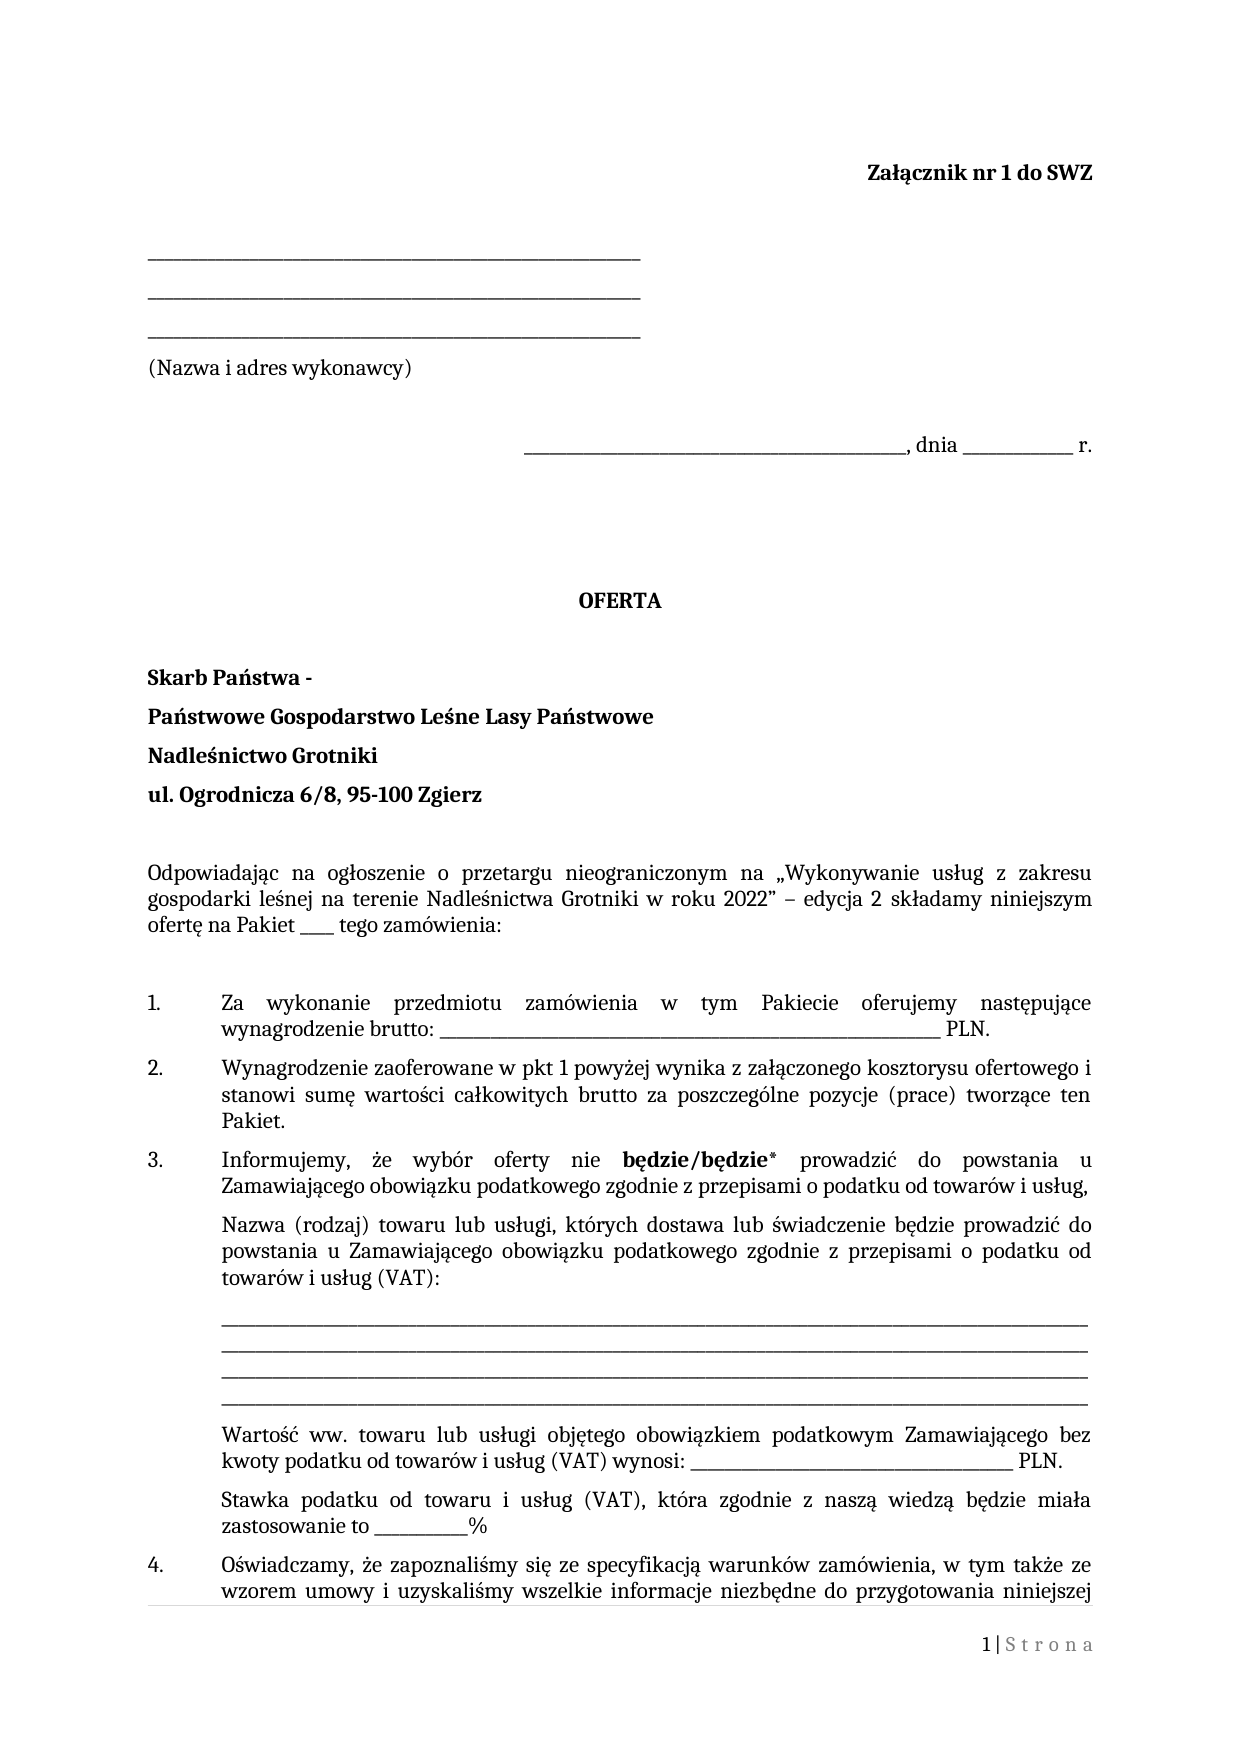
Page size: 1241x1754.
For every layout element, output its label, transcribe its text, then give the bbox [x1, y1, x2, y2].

text Załącznik nr 1 do SWZ [148, 160, 1093, 186]
text Państwowe Gospodarstwo Leśne Lasy Państwowe [148, 704, 1093, 730]
text ul. Ogrodnicza 6/8, 95-100 Zgierz [148, 782, 1093, 808]
text Odpowiadając na ogłoszenie o przetargu nieograniczonym na „Wykonywanie usług z zakresu gospodarki leśnej na terenie Nadleśnictwa Grotniki w roku 2022” – edycja 2 składamy niniejszym ofertę na Pakiet ____ tego zamówienia: [148, 859, 1093, 938]
text _____________________________________________, dnia _____________ r. [148, 432, 1093, 458]
text Nadleśnictwo Grotniki [148, 743, 1093, 769]
text 3. Informujemy, że wybór oferty nie będzie/będzie* prowadzić do powstania u Zamawiającego obowiązku podatkowego zgodnie z przepisami o podatku od towarów i usług, [148, 1147, 1093, 1199]
text 2. Wynagrodzenie zaoferowane w pkt 1 powyżej wynika z załączonego kosztorysu ofertowego i stanowi sumę wartości całkowitych brutto za poszczególne pozycje (prace) tworzące ten Pakiet. [148, 1055, 1093, 1134]
text __________________________________________________________ [148, 316, 1093, 342]
text (Nazwa i adres wykonawcy) [148, 354, 1093, 381]
text Nazwa (rodzaj) towaru lub usługi, których dostawa lub świadczenie będzie prowadzić do powstania u Zamawiającego obowiązku podatkowego zgodnie z przepisami o podatku od towarów i usług (VAT): [221, 1212, 1093, 1291]
text Wartość ww. towaru lub usługi objętego obowiązkiem podatkowym Zamawiającego bez kwoty podatku od towarów i usług (VAT) wynosi: ______________________________________ PLN. [221, 1421, 1093, 1474]
text Stawka podatku od towaru i usług (VAT), która zgodnie z naszą wiedzą będzie miała zastosowanie to ___________% [221, 1487, 1093, 1539]
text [148, 1552, 1093, 1604]
text 1. Za wykonanie przedmiotu zamówienia w tym Pakiecie oferujemy następujące wynagrodzenie brutto: ___________________________________________________________ PLN. [148, 990, 1093, 1043]
text __________________________________________________________ [148, 238, 1093, 264]
text __________________________________________________________ [148, 277, 1093, 303]
text OFERTA [148, 587, 1093, 614]
text Skarb Państwa - [148, 665, 1093, 692]
text ________________________________________________________________________________________________________________________________________________________________________________________________________________________________________________________________________________________________________________________________________________________________________________________________________________________ [221, 1303, 1093, 1409]
